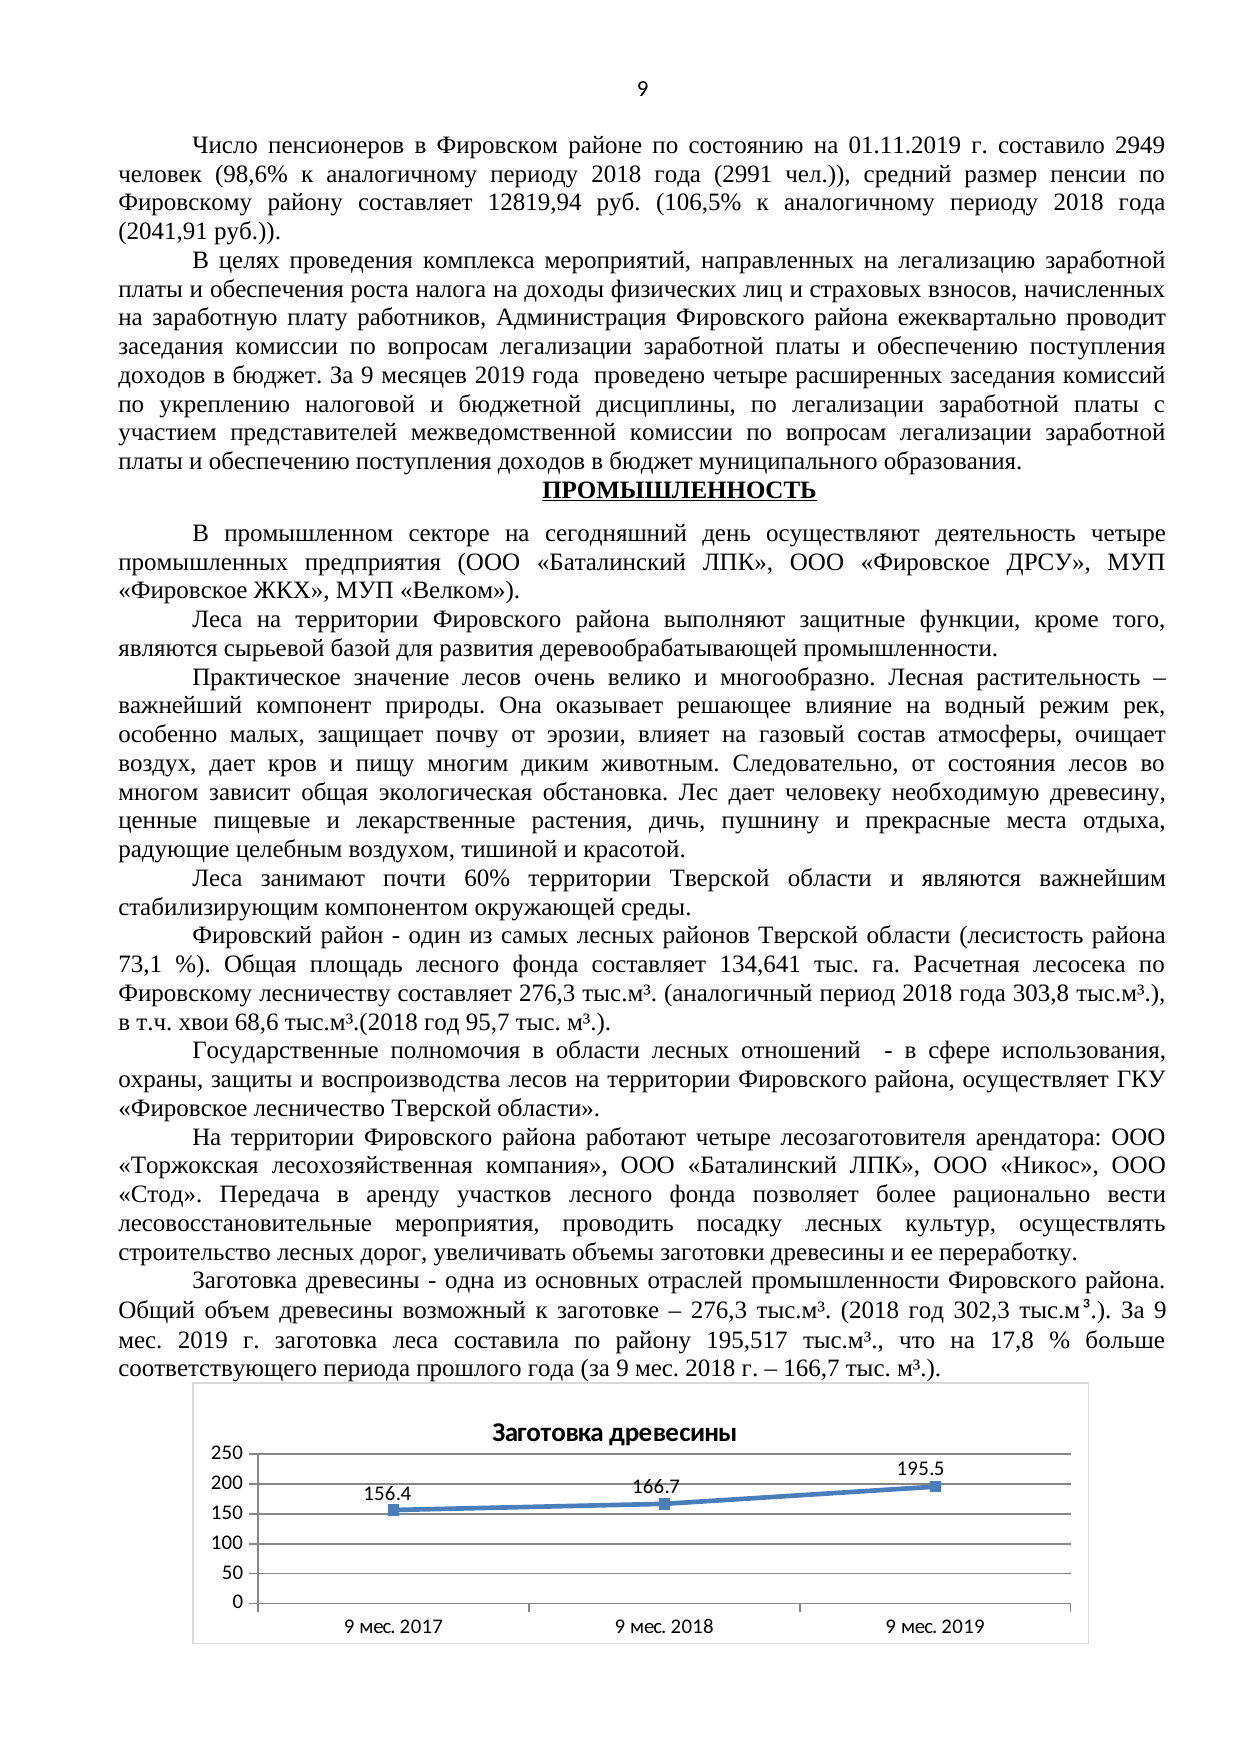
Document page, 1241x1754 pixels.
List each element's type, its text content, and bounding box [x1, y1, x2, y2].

text Леса занимают почти 60% территории Тверской области и являются важнейшим стабилизирующим компонентом окружающей среды. [118, 863, 1167, 921]
text На территории Фировского района работают четыре лесозаготовителя арендатора: ООО «Торжокская лесохозяйственная компания», ООО «Баталинский ЛПК», ООО «Никос», ООО «Стод». Передача в аренду участков лесного фонда позволяет более рационально вести лесовосстановительные мероприятия, проводить посадку лесных культур, осуществлять строительство лесных дорог, увеличивать объемы заготовки древесины и ее переработку. [118, 1122, 1167, 1266]
text Число пенсионеров в Фировском районе по состоянию на 01.11.2019 г. составило 2949 человек (98,6% к аналогичному периоду 2018 года (2991 чел.)), средний размер пенсии по Фировскому району составляет 12819,94 руб. (106,5% к аналогичному периоду 2018 года (2041,91 руб.)). [118, 130, 1167, 245]
text Государственные полномочия в области лесных отношений - в сфере использования, охраны, защиты и воспроизводства лесов на территории Фировского района, осуществляет ГКУ «Фировское лесничество Тверской области». [118, 1036, 1167, 1122]
text Фировский район - один из самых лесных районов Тверской области (лесистость района 73,1 %). Общая площадь лесного фонда составляет 134,641 тыс. га. Расчетная лесосека по Фировскому лесничеству составляет 276,3 тыс.м³. (аналогичный период 2018 года 303,8 тыс.м³.), в т.ч. хвои 68,6 тыс.м³.(2018 год 95,7 тыс. м³.). [118, 921, 1167, 1036]
text Леса на территории Фировского района выполняют защитные функции, кроме того, являются сырьевой базой для развития деревообрабатывающей промышленности. [118, 604, 1167, 662]
text ПРОМЫШЛЕННОСТЬ [118, 475, 1167, 504]
text Практическое значение лесов очень велико и многообразно. Лесная растительность – важнейший компонент природы. Она оказывает решающее влияние на водный режим рек, особенно малых, защищает почву от эрозии, влияет на газовый состав атмосферы, очищает воздух, дает кров и пищу многим диким животным. Следовательно, от состояния лесов во многом зависит общая экологическая обстановка. Лес дает человеку необходимую древесину, ценные пищевые и лекарственные растения, дичь, пушнину и прекрасные места отдыха, радующие целебным воздухом, тишиной и красотой. [118, 662, 1167, 863]
text Заготовка древесины - одна из основных отраслей промышленности Фировского района. Общий объем древесины возможный к заготовке – 276,3 тыс.м³. (2018 год 302,3 тыс.м³.). За 9 мес. 2019 г. заготовка леса составила по району 195,517 тыс.м³., что на 17,8 % больше соответствующего периода прошлого года (за 9 мес. 2018 г. – 166,7 тыс. м³.). [118, 1266, 1167, 1382]
text В промышленном секторе на сегодняшний день осуществляют деятельность четыре промышленных предприятия (ООО «Баталинский ЛПК», ООО «Фировское ДРСУ», МУП «Фировское ЖКХ», МУП «Велком»). [118, 518, 1167, 604]
text В целях проведения комплекса мероприятий, направленных на легализацию заработной платы и обеспечения роста налога на доходы физических лиц и страховых взносов, начисленных на заработную плату работников, Администрация Фировского района ежеквартально проводит заседания комиссии по вопросам легализации заработной платы и обеспечению поступления доходов в бюджет. За 9 месяцев 2019 года проведено четыре расширенных заседания комиссий по укреплению налоговой и бюджетной дисциплины, по легализации заработной платы с участием представителей межведомственной комиссии по вопросам легализации заработной платы и обеспечению поступления доходов в бюджет муниципального образования. [118, 245, 1167, 475]
